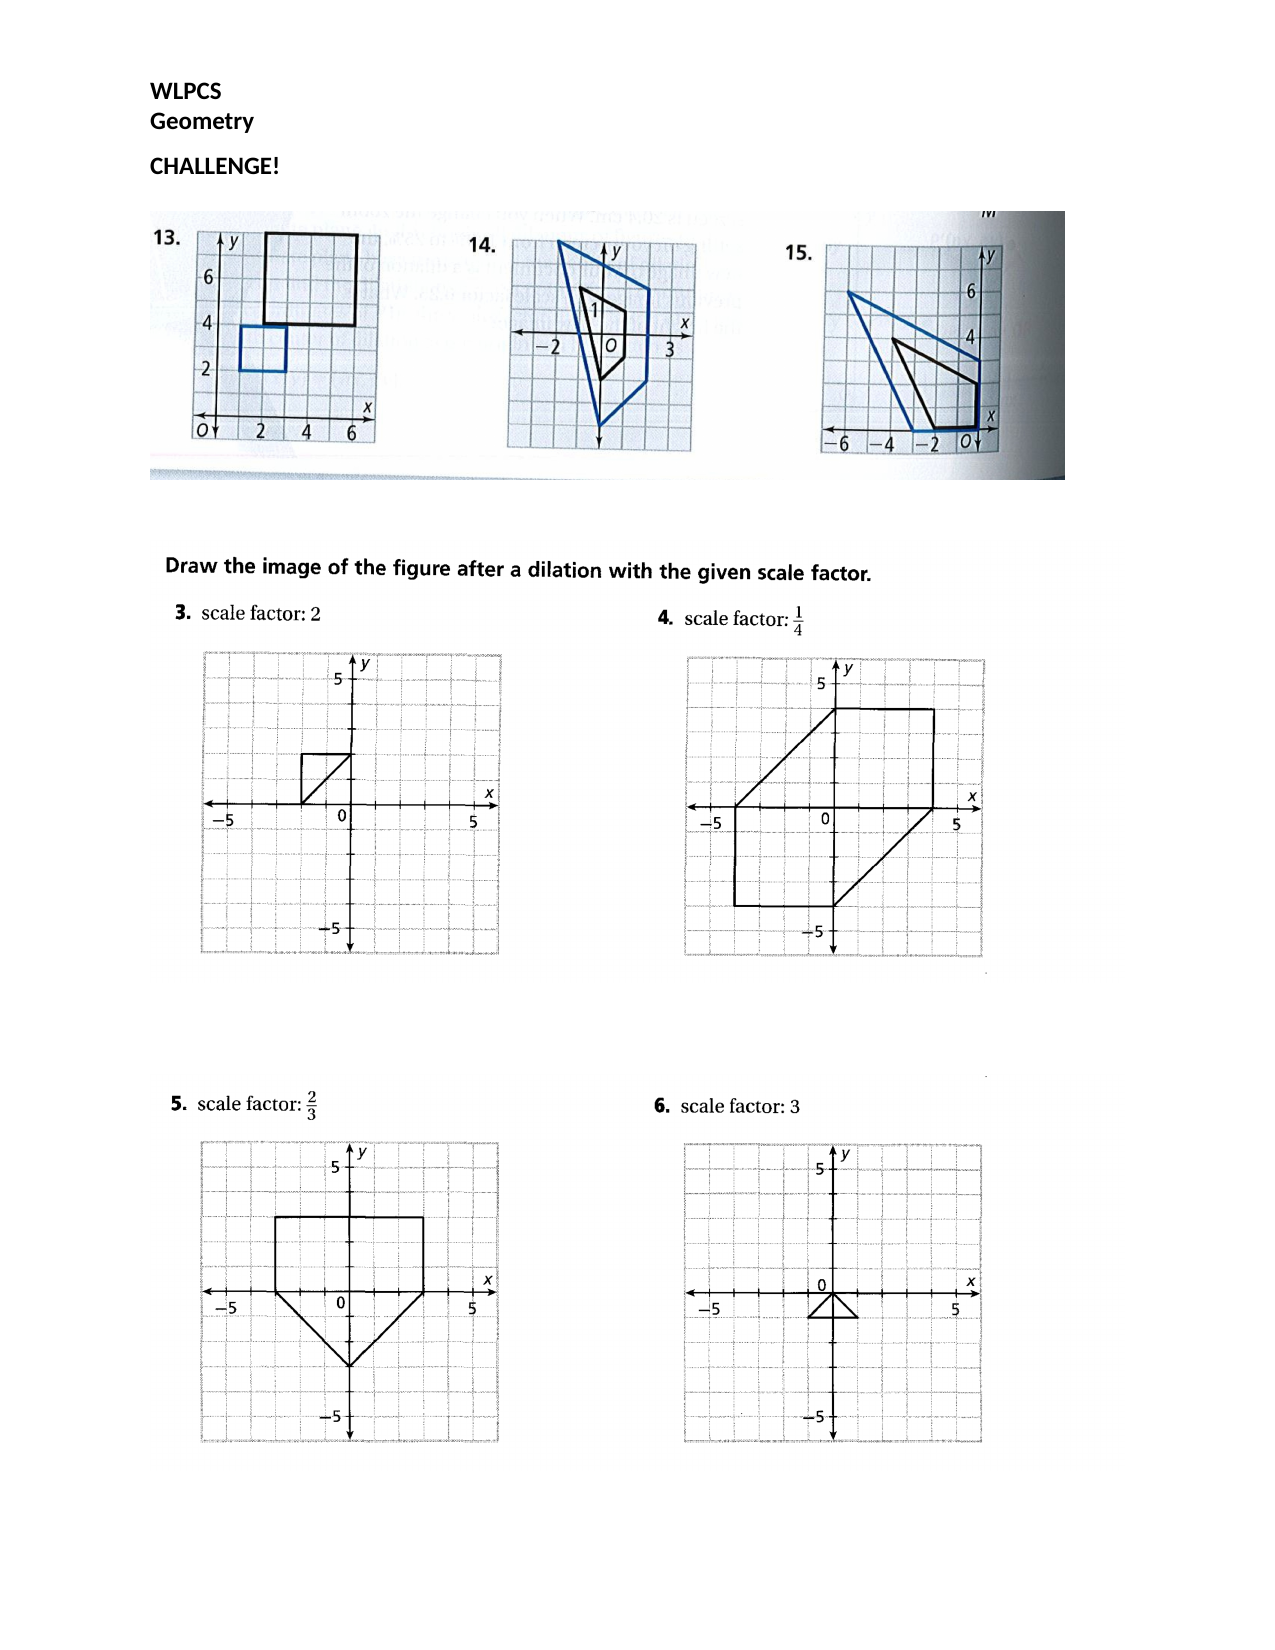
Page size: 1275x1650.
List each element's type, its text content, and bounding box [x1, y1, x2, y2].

picture [150, 540, 1125, 983]
picture [150, 211, 1065, 480]
text CHALLENGE! [150, 150, 1125, 181]
picture [150, 1074, 1125, 1471]
